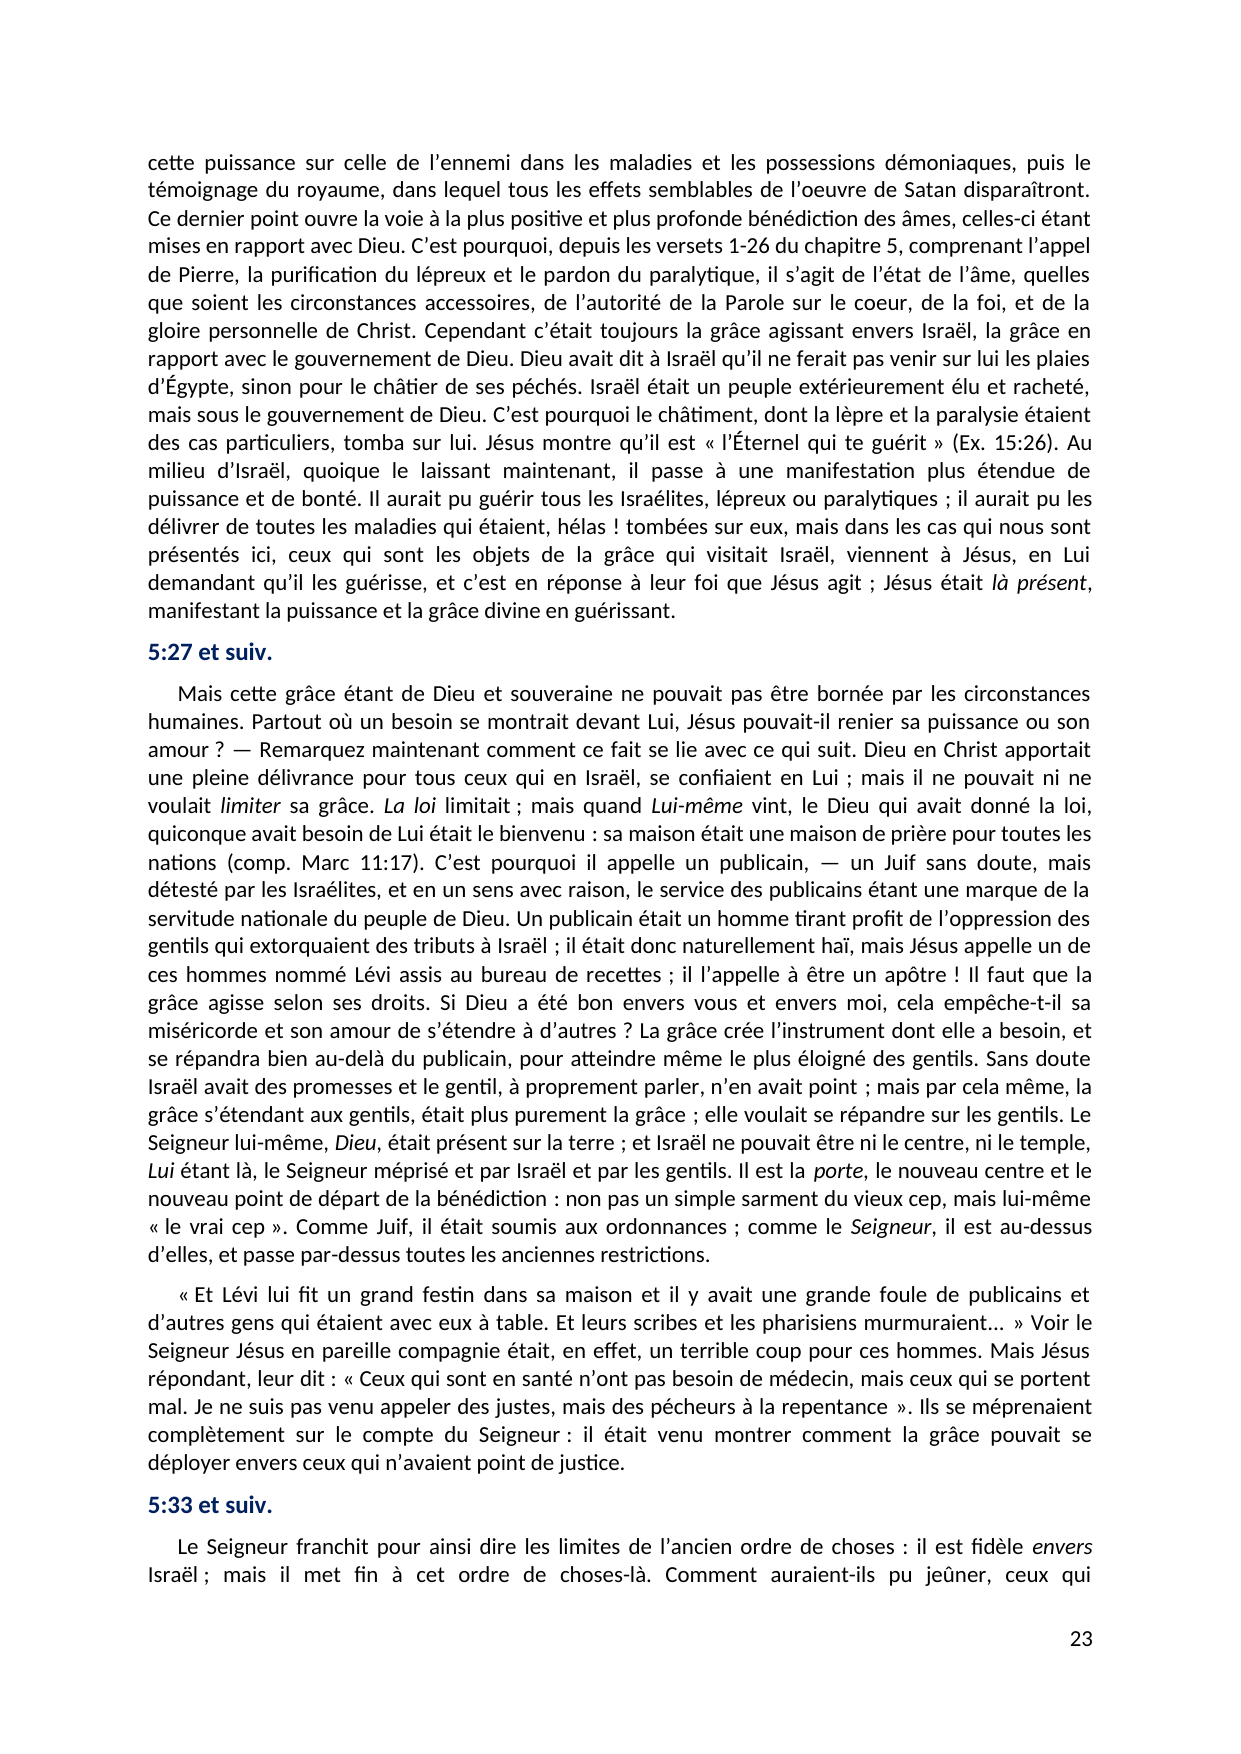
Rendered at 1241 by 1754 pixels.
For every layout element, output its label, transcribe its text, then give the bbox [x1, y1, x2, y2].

subtitle 5:27 et suiv. [148, 636, 1093, 667]
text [148, 148, 1093, 624]
subtitle 5:33 et suiv. [148, 1489, 1093, 1519]
text « Et Lévi lui fit un grand festin dans sa maison et il y avait une grande foule de publicains et d’autres gens qui étaient avec eux à table. Et leurs scribes et les pharisiens murmuraient... » Voir le Seigneur Jésus en pareille compagnie était, en effet, un terrible coup pour ces hommes. Mais Jésus répondant, leur dit : « Ceux qui sont en santé n’ont pas besoin de médecin, mais ceux qui se portent mal. Je ne suis pas venu appeler des justes, mais des pécheurs à la repentance ». Ils se méprenaient complètement sur le compte du Seigneur : il était venu montrer comment la grâce pouvait se déployer envers ceux qui n’avaient point de justice. [148, 1280, 1093, 1477]
text Mais cette grâce étant de Dieu et souveraine ne pouvait pas être bornée par les circonstances humaines. Partout où un besoin se montrait devant Lui, Jésus pouvait-il renier sa puissance ou son amour ? — Remarquez maintenant comment ce fait se lie avec ce qui suit. Dieu en Christ apportait une pleine délivrance pour tous ceux qui en Israël, se confiaient en Lui ; mais il ne pouvait ni ne voulait limiter sa grâce. La loi limitait ; mais quand Lui-même vint, le Dieu qui avait donné la loi, quiconque avait besoin de Lui était le bienvenu : sa maison était une maison de prière pour toutes les nations (comp. Marc 11:17). C’est pourquoi il appelle un publicain, — un Juif sans doute, mais détesté par les Israélites, et en un sens avec raison, le service des publicains étant une marque de la servitude nationale du peuple de Dieu. Un publicain était un homme tirant profit de l’oppression des gentils qui extorquaient des tributs à Israël ; il était donc naturellement haï, mais Jésus appelle un de ces hommes nommé Lévi assis au bureau de recettes ; il l’appelle à être un apôtre ! Il faut que la grâce agisse selon ses droits. Si Dieu a été bon envers vous et envers moi, cela empêche-t-il sa miséricorde et son amour de s’étendre à d’autres ? La grâce crée l’instrument dont elle a besoin, et se répandra bien au-delà du publicain, pour atteindre même le plus éloigné des gentils. Sans doute Israël avait des promesses et le gentil, à proprement parler, n’en avait point ; mais par cela même, la grâce s’étendant aux gentils, était plus purement la grâce ; elle voulait se répandre sur les gentils. Le Seigneur lui-même, Dieu, était présent sur la terre ; et Israël ne pouvait être ni le centre, ni le temple, Lui étant là, le Seigneur méprisé et par Israël et par les gentils. Il est la porte, le nouveau centre et le nouveau point de départ de la bénédiction : non pas un simple sarment du vieux cep, mais lui-même « le vrai cep ». Comme Juif, il était soumis aux ordonnances ; comme le Seigneur, il est au-dessus d’elles, et passe par-dessus toutes les anciennes restrictions. [148, 679, 1093, 1268]
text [148, 1532, 1093, 1588]
